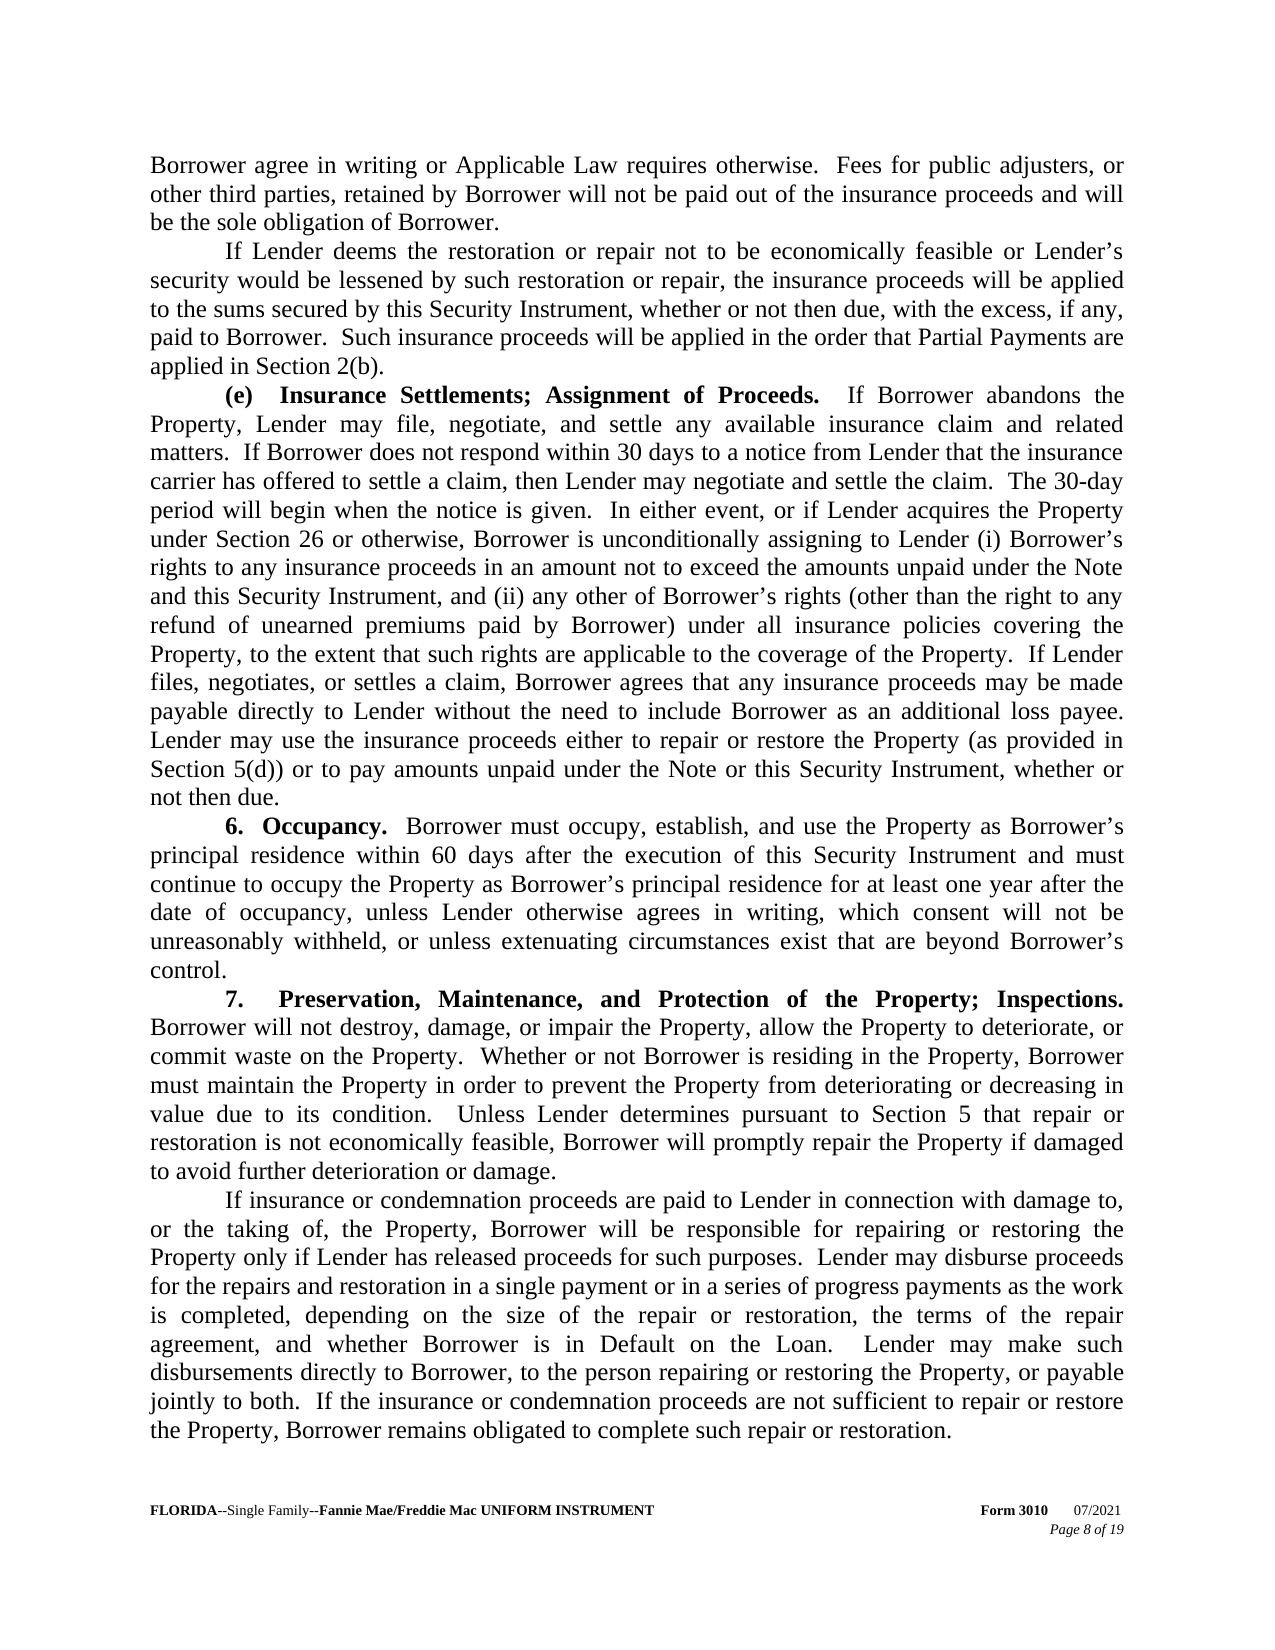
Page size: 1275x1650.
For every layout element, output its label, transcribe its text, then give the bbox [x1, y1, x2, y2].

text 7. Preservation, Maintenance, and Protection of the Property; Inspections. Borrower will not destroy, damage, or impair the Property, allow the Property to deteriorate, or commit waste on the Property. Whether or not Borrower is residing in the Property, Borrower must maintain the Property in order to prevent the Property from deteriorating or decreasing in value due to its condition. Unless Lender determines pursuant to Section 5 that repair or restoration is not economically feasible, Borrower will promptly repair the Property if damaged to avoid further deterioration or damage. [150, 984, 1125, 1185]
text If Lender deems the restoration or repair not to be economically feasible or Lender’s security would be lessened by such restoration or repair, the insurance proceeds will be applied to the sums secured by this Security Instrument, whether or not then due, with the excess, if any, paid to Borrower. Such insurance proceeds will be applied in the order that Partial Payments are applied in Section 2(b). [150, 236, 1125, 380]
text (e) Insurance Settlements; Assignment of Proceeds. If Borrower abandons the Property, Lender may file, negotiate, and settle any available insurance claim and related matters. If Borrower does not respond within 30 days to a notice from Lender that the insurance carrier has offered to settle a claim, then Lender may negotiate and settle the claim. The 30-day period will begin when the notice is given. In either event, or if Lender acquires the Property under Section 26 or otherwise, Borrower is unconditionally assigning to Lender (i) Borrower’s rights to any insurance proceeds in an amount not to exceed the amounts unpaid under the Note and this Security Instrument, and (ii) any other of Borrower’s rights (other than the right to any refund of unearned premiums paid by Borrower) under all insurance policies covering the Property, to the extent that such rights are applicable to the coverage of the Property. If Lender files, negotiates, or settles a claim, Borrower agrees that any insurance proceeds may be made payable directly to Lender without the need to include Borrower as an additional loss payee. Lender may use the insurance proceeds either to repair or restore the Property (as provided in Section 5(d)) or to pay amounts unpaid under the Note or this Security Instrument, whether or not then due. [150, 380, 1125, 811]
text If insurance or condemnation proceeds are paid to Lender in connection with damage to, or the taking of, the Property, Borrower will be responsible for repairing or restoring the Property only if Lender has released proceeds for such purposes. Lender may disburse proceeds for the repairs and restoration in a single payment or in a series of progress payments as the work is completed, depending on the size of the repair or restoration, the terms of the repair agreement, and whether Borrower is in Default on the Loan. Lender may make such disbursements directly to Borrower, to the person repairing or restoring the Property, or payable jointly to both. If the insurance or condemnation proceeds are not sufficient to repair or restore the Property, Borrower remains obligated to complete such repair or restoration. [150, 1185, 1125, 1444]
text 6. Occupancy. Borrower must occupy, establish, and use the Property as Borrower’s principal residence within 60 days after the execution of this Security Instrument and must continue to occupy the Property as Borrower’s principal residence for at least one year after the date of occupancy, unless Lender otherwise agrees in writing, which consent will not be unreasonably withheld, or unless extenuating circumstances exist that are beyond Borrower’s control. [150, 811, 1125, 984]
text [150, 150, 1125, 236]
